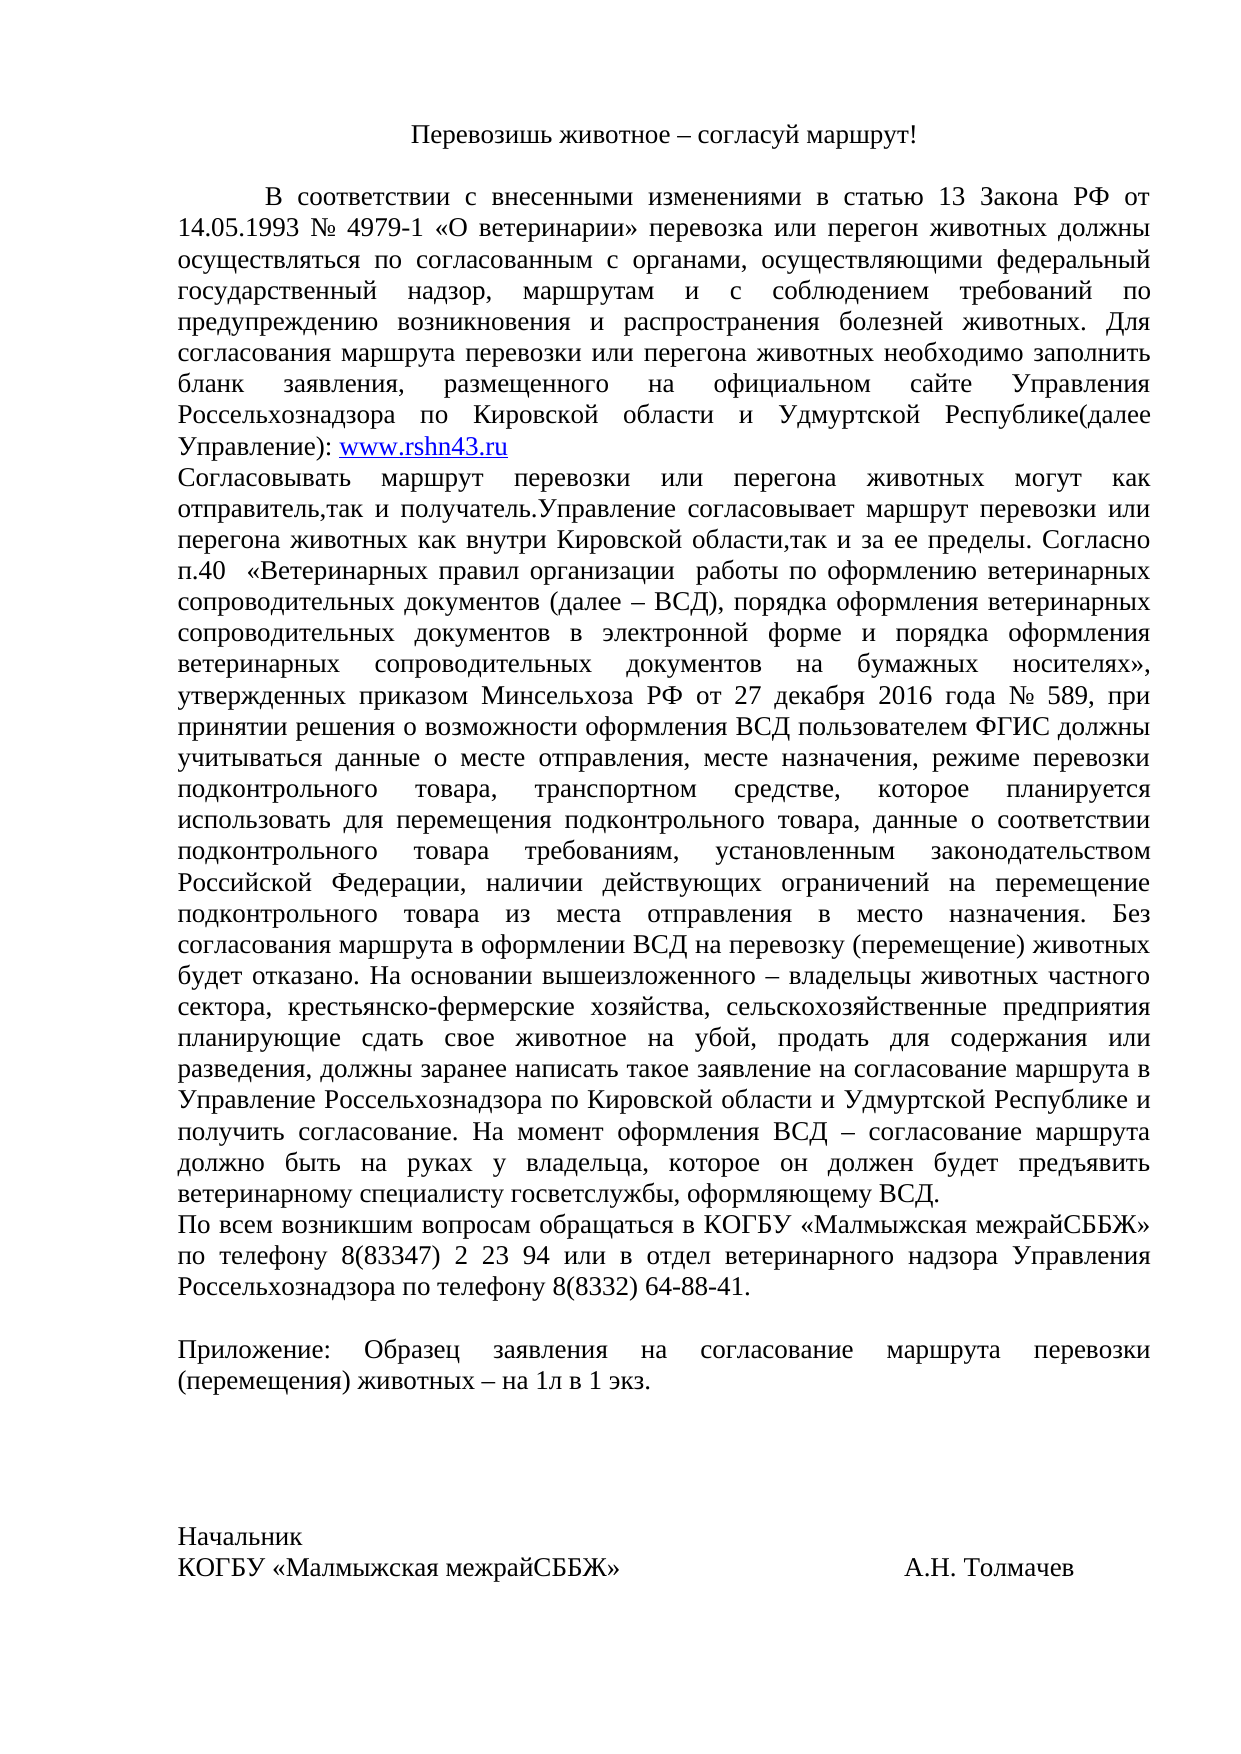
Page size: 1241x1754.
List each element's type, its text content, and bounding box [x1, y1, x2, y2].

text Перевозишь животное – согласуй маршрут! [177, 118, 1152, 149]
text В соответствии с внесенными изменениями в статью 13 Закона РФ от 14.05.1993 № 4979-1 «О ветеринарии» перевозка или перегон животных должны осуществляться по согласованным с органами, осуществляющими федеральный государственный надзор, маршрутам и с соблюдением требований по предупреждению возникновения и распространения болезней животных. Для согласования маршрута перевозки или перегона животных необходимо заполнить бланк заявления, размещенного на официальном сайте Управления Россельхознадзора по Кировской области и Удмуртской Республике(далее Управление): www.rshn43.ru [177, 180, 1152, 461]
text По всем возникшим вопросам обращаться в КОГБУ «Малмыжская межрайСББЖ» по телефону 8(83347) 2 23 94 или в отдел ветеринарного надзора Управления Россельхознадзора по телефону 8(8332) 64-88-41. [177, 1208, 1152, 1302]
text Начальник [177, 1520, 1152, 1551]
text Согласовывать маршрут перевозки или перегона животных могут как отправитель,так и получатель.Управление согласовывает маршрут перевозки или перегона животных как внутри Кировской области,так и за ее пределы. Согласно п.40 «Ветеринарных правил организации работы по оформлению ветеринарных сопроводительных документов (далее – ВСД), порядка оформления ветеринарных сопроводительных документов в электронной форме и порядка оформления ветеринарных сопроводительных документов на бумажных носителях», утвержденных приказом Минсельхоза РФ от 27 декабря 2016 года № 589, при принятии решения о возможности оформления ВСД пользователем ФГИС должны учитываться данные о месте отправления, месте назначения, режиме перевозки подконтрольного товара, транспортном средстве, которое планируется использовать для перемещения подконтрольного товара, данные о соответствии подконтрольного товара требованиям, установленным законодательством Российской Федерации, наличии действующих ограничений на перемещение подконтрольного товара из места отправления в место назначения. Без согласования маршрута в оформлении ВСД на перевозку (перемещение) животных будет отказано. На основании вышеизложенного – владельцы животных частного сектора, крестьянско-фермерские хозяйства, сельскохозяйственные предприятия планирующие сдать свое животное на убой, продать для содержания или разведения, должны заранее написать такое заявление на согласование маршрута в Управление Россельхознадзора по Кировской области и Удмуртской Республике и получить согласование. На момент оформления ВСД – согласование маршрута должно быть на руках у владельца, которое он должен будет предъявить ветеринарному специалисту госветслужбы, оформляющему ВСД. [177, 461, 1152, 1208]
text КОГБУ «Малмыжская межрайСББЖ» А.Н. Толмачев [177, 1551, 1152, 1582]
text Приложение: Образец заявления на согласование маршрута перевозки (перемещения) животных – на 1л в 1 экз. [177, 1333, 1152, 1395]
